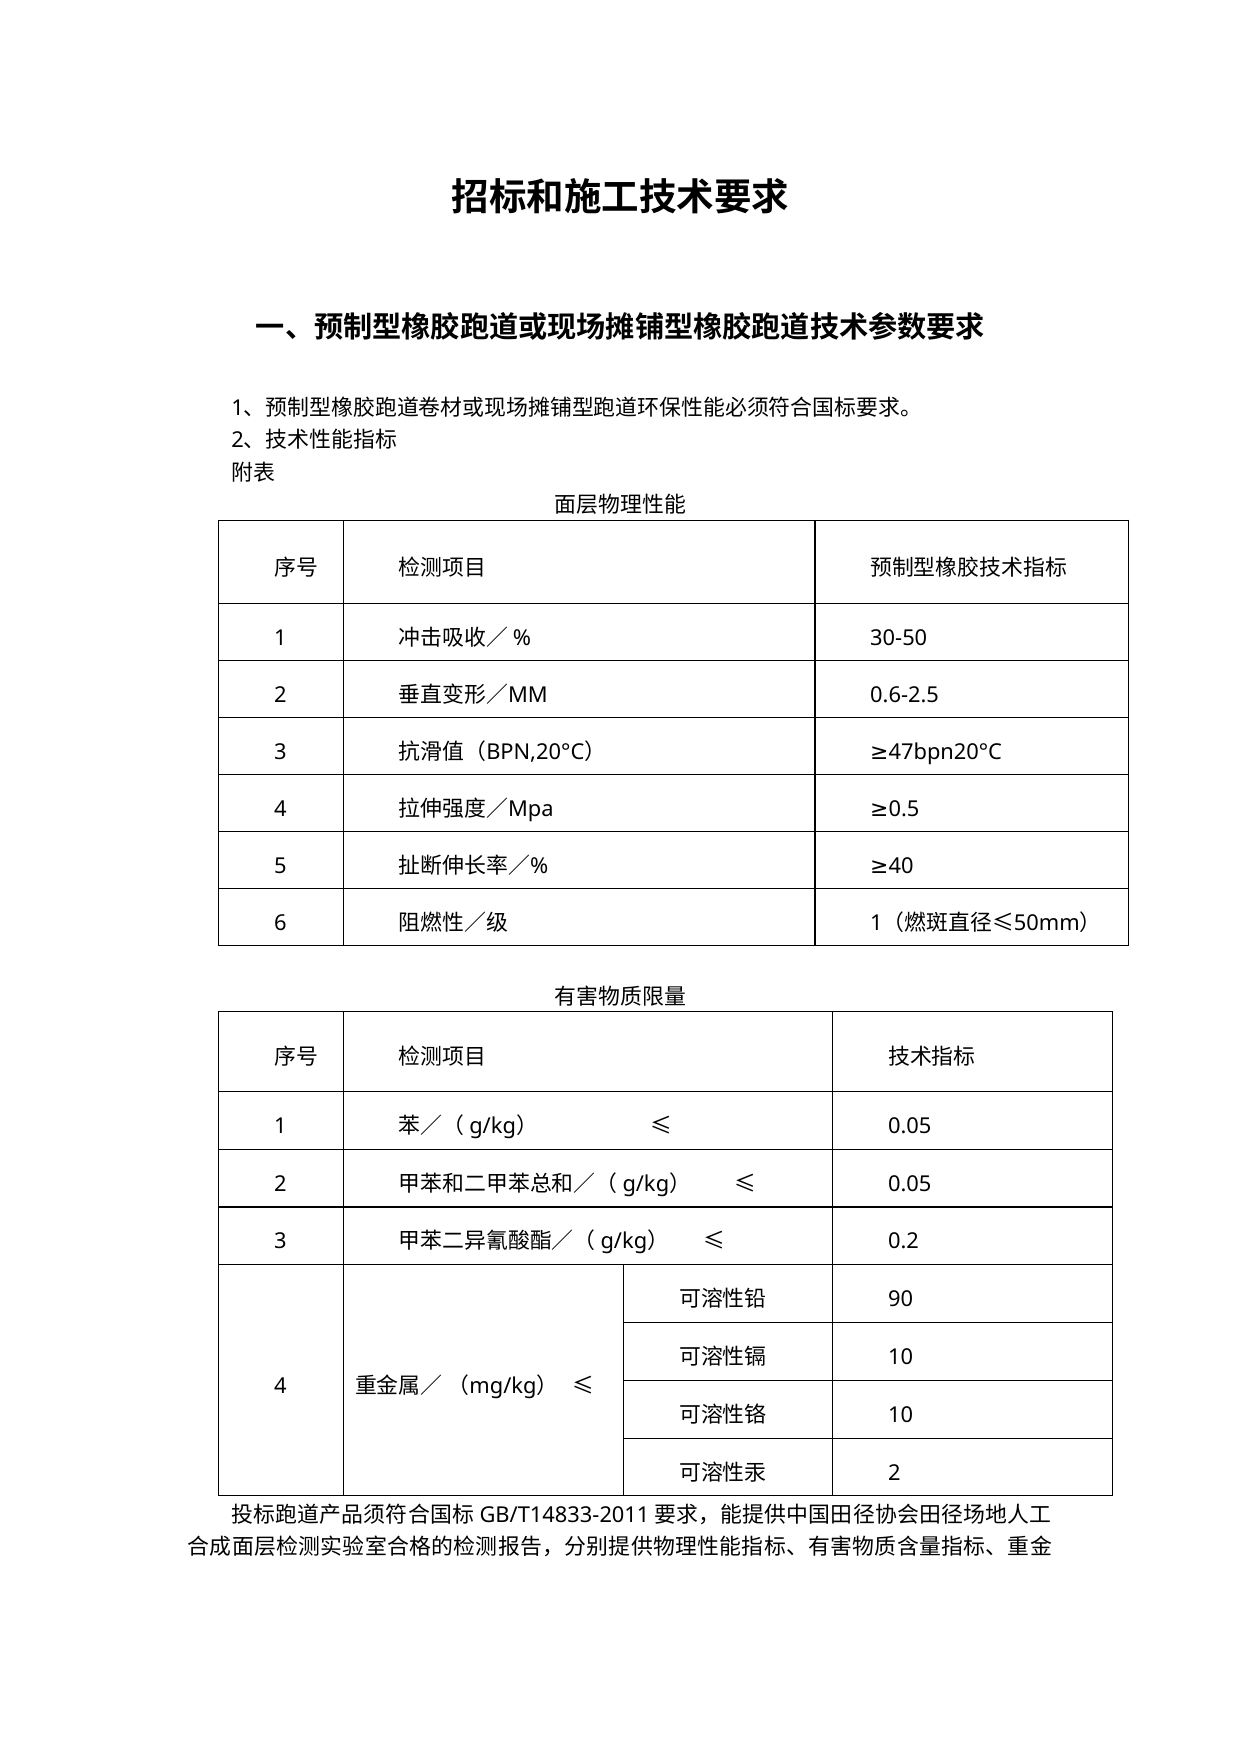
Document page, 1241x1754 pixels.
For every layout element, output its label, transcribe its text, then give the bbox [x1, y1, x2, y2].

table_cell 可溶性镉 [624, 1323, 832, 1380]
table_cell 1 [219, 604, 343, 660]
table_cell 抗滑值（BPN,20°C） [344, 718, 814, 774]
text 附表 [187, 454, 1053, 487]
table_cell 重金属∕ （mg/kg） ≤ [344, 1265, 623, 1495]
table_cell 10 [833, 1323, 1112, 1380]
text 2、技术性能指标 [187, 422, 1053, 454]
text 一、预制型橡胶跑道或现场摊铺型橡胶跑道技术参数要求 [187, 292, 1053, 357]
table_header 技术指标 [833, 1012, 1112, 1091]
table_cell ≥40 [816, 832, 1128, 888]
table_cell 苯∕（ g/kg） ≤ [344, 1092, 832, 1148]
table_cell 甲苯二异氰酸酯∕（ g/kg） ≤ [344, 1208, 832, 1264]
table_cell 0.2 [833, 1208, 1112, 1264]
table_cell 可溶性铅 [624, 1265, 832, 1322]
table_cell 4 [219, 775, 343, 831]
table_cell 拉伸强度∕Mpa [344, 775, 814, 831]
table_cell 阻燃性∕级 [344, 889, 814, 945]
table_header 序号 [219, 521, 343, 603]
table_cell 1（燃斑直径≤50mm） [816, 889, 1128, 945]
table_cell 冲击吸收∕ % [344, 604, 814, 660]
table_cell 3 [219, 718, 343, 774]
table_cell 30-50 [816, 604, 1128, 660]
table_cell 1 [219, 1092, 343, 1148]
table_cell 2 [219, 1150, 343, 1206]
table_cell 3 [219, 1208, 343, 1264]
table_cell 扯断伸长率∕% [344, 832, 814, 888]
table_cell 90 [833, 1265, 1112, 1322]
text 1、预制型橡胶跑道卷材或现场摊铺型跑道环保性能必须符合国标要求。 [187, 389, 1053, 422]
table_cell 10 [833, 1381, 1112, 1438]
table_cell ≥47bpn20°C [816, 718, 1128, 774]
table_cell 0.6-2.5 [816, 661, 1128, 717]
table_cell 可溶性汞 [624, 1439, 832, 1495]
table_header 预制型橡胶技术指标 [816, 521, 1128, 603]
table_header 检测项目 [344, 1012, 832, 1091]
table_cell 0.05 [833, 1150, 1112, 1206]
table_cell ≥0.5 [816, 775, 1128, 831]
table_cell 0.05 [833, 1092, 1112, 1148]
table_cell 可溶性铬 [624, 1381, 832, 1438]
text 有害物质限量 [187, 978, 1053, 1011]
table_cell 2 [219, 661, 343, 717]
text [187, 1496, 1053, 1561]
text 招标和施工技术要求 [187, 162, 1053, 227]
table_cell 垂直变形∕MM [344, 661, 814, 717]
table_header 序号 [219, 1012, 343, 1091]
table_cell 6 [219, 889, 343, 945]
table_header 检测项目 [344, 521, 814, 603]
text 面层物理性能 [187, 487, 1053, 519]
table_cell 甲苯和二甲苯总和∕（ g/kg） ≤ [344, 1150, 832, 1206]
table_cell 2 [833, 1439, 1112, 1495]
table_cell 5 [219, 832, 343, 888]
table_cell 4 [219, 1265, 343, 1495]
